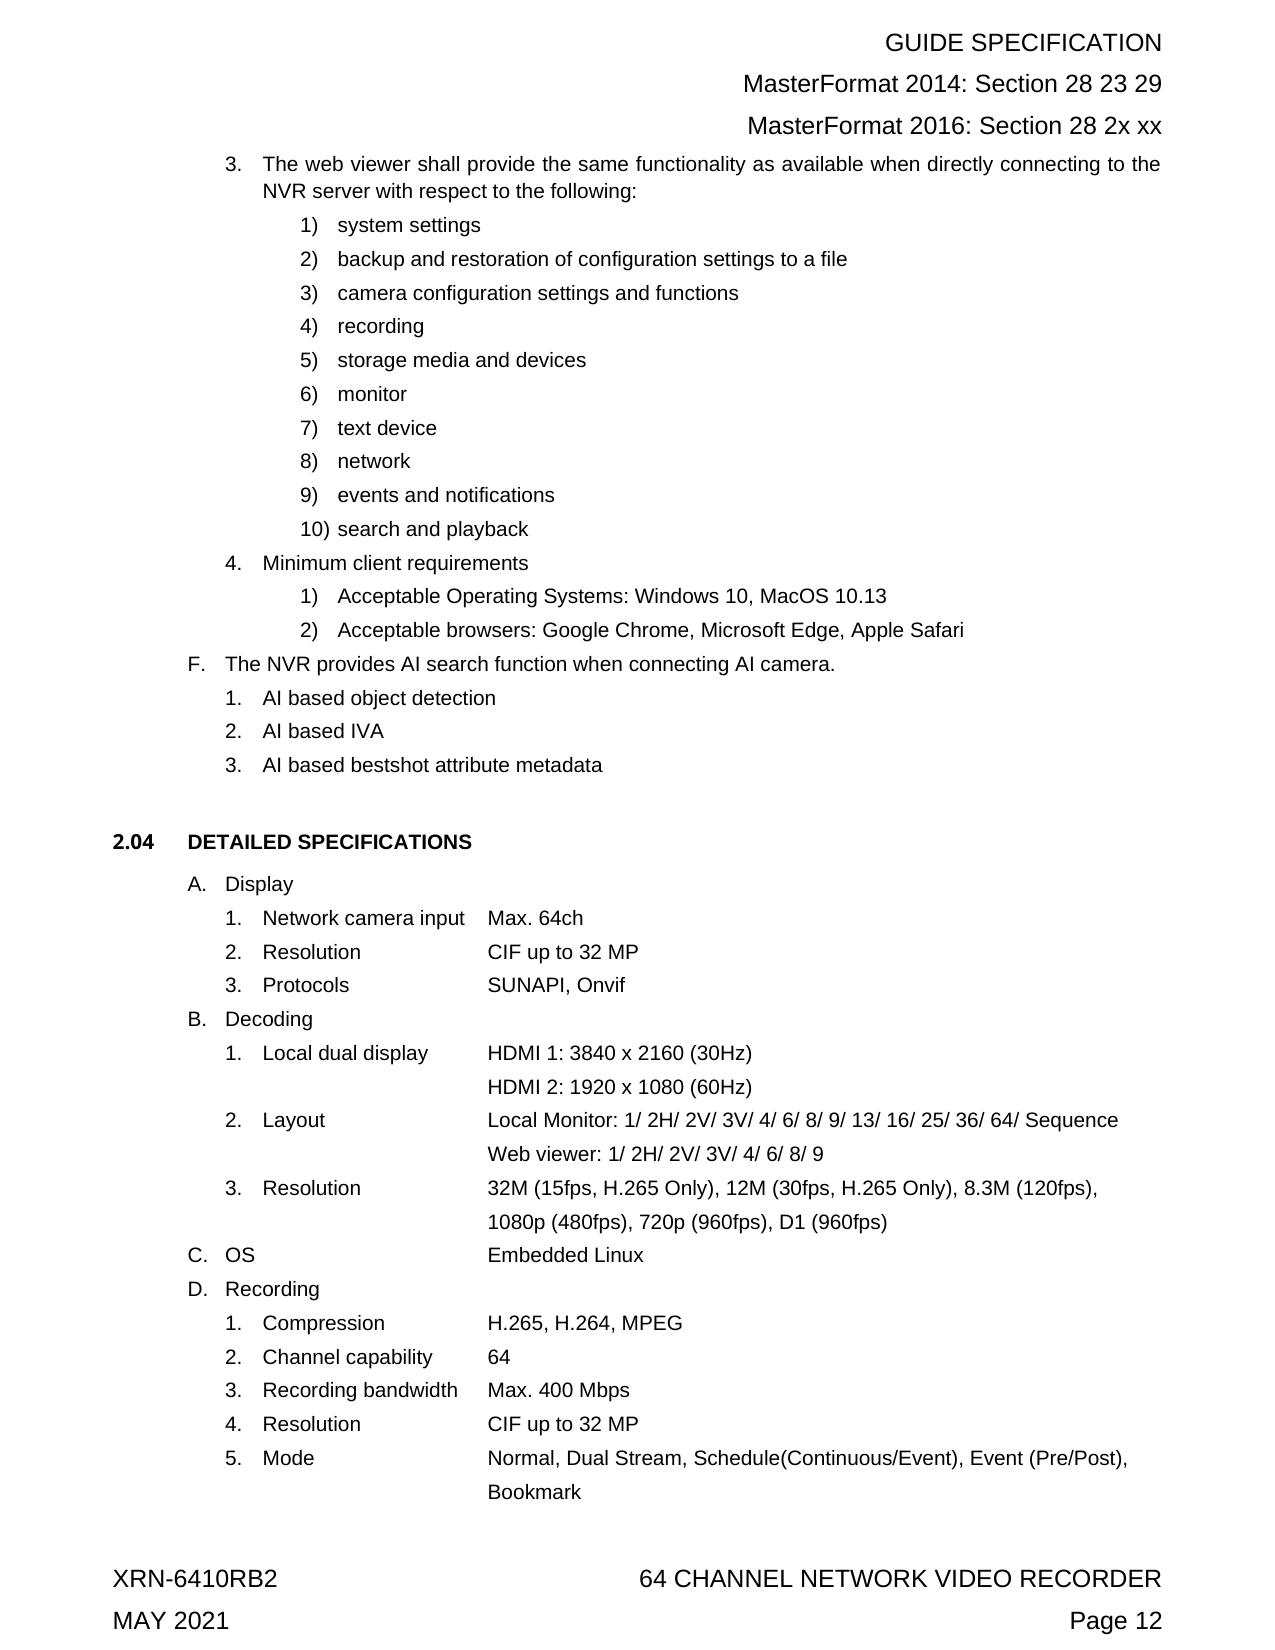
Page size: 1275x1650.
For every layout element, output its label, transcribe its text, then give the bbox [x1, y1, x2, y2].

list Minimum client requirements [225, 551, 1162, 574]
list backup and restoration of configuration settings to a file [300, 247, 1162, 271]
list Local dual display HDMI 1: 3840 x 2160 (30Hz) [225, 1041, 1162, 1065]
list camera configuration settings and functions [300, 281, 1162, 304]
list AI based IVA [225, 719, 1162, 743]
list DETAILED SPECIFICATIONS [112, 827, 1162, 855]
text 1080p (480fps), 720p (960fps), D1 (960fps) [412, 1209, 1162, 1233]
list Resolution CIF up to 32 MP [225, 1412, 1162, 1436]
list Recording bandwidth Max. 400 Mbps [225, 1378, 1162, 1402]
list Channel capability 64 [225, 1344, 1162, 1368]
list OS Embedded Linux [187, 1243, 1162, 1267]
list Mode Normal, Dual Stream, Schedule(Continuous/Event), Event (Pre/Post), [225, 1446, 1162, 1470]
list Decoding [187, 1007, 1162, 1031]
list Acceptable Operating Systems: Windows 10, MacOS 10.13 [300, 584, 1162, 608]
list AI based bestshot attribute metadata [225, 753, 1162, 777]
list search and playback [300, 517, 1162, 541]
list Network camera input Max. 64ch [225, 906, 1162, 930]
list system settings [300, 213, 1162, 237]
list events and notifications [300, 483, 1162, 507]
list storage media and devices [300, 348, 1162, 372]
list The NVR provides AI search function when connecting AI camera. [187, 652, 1162, 676]
list Compression H.265, H.264, MPEG [225, 1311, 1162, 1335]
text HDMI 2: 1920 x 1080 (60Hz) [487, 1074, 1162, 1098]
text Bookmark [262, 1479, 1162, 1503]
list network [300, 449, 1162, 473]
list Acceptable browsers: Google Chrome, Microsoft Edge, Apple Safari [300, 618, 1162, 642]
list Resolution CIF up to 32 MP [225, 939, 1162, 963]
list Resolution 32M (15fps, H.265 Only), 12M (30fps, H.265 Only), 8.3M (120fps), [225, 1176, 1162, 1200]
list text device [300, 416, 1162, 439]
list Layout Local Monitor: 1/ 2H/ 2V/ 3V/ 4/ 6/ 8/ 9/ 13/ 16/ 25/ 36/ 64/ Sequence [225, 1108, 1162, 1132]
list recording [300, 314, 1162, 338]
list Recording [187, 1277, 1162, 1301]
list The web viewer shall provide the same functionality as available when directly connecting to the NVR server with respect to the following: [225, 152, 1162, 203]
list monitor [300, 382, 1162, 406]
text Web viewer: 1/ 2H/ 2V/ 3V/ 4/ 6/ 8/ 9 [412, 1142, 1162, 1166]
list AI based object detection [225, 686, 1162, 709]
list Protocols SUNAPI, Onvif [225, 973, 1162, 997]
list Display [187, 872, 1162, 896]
